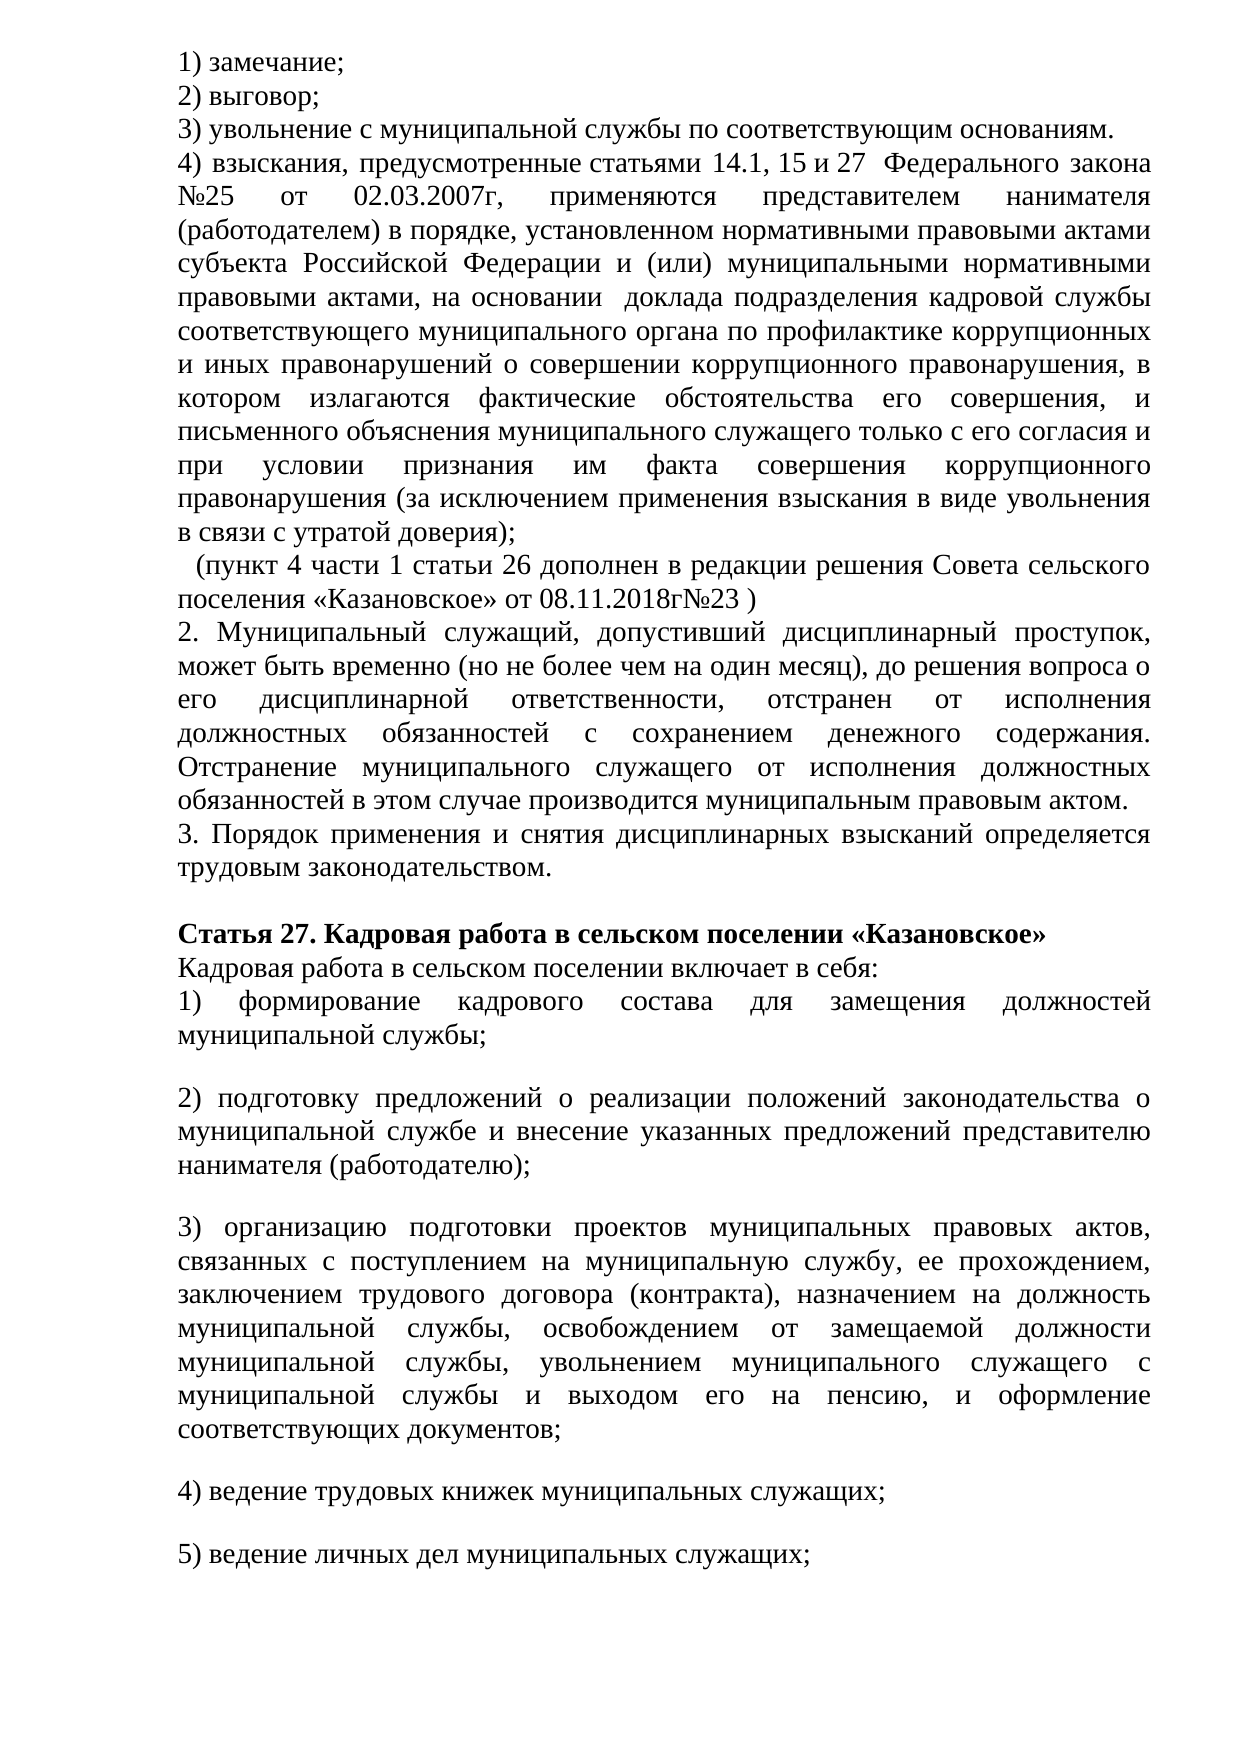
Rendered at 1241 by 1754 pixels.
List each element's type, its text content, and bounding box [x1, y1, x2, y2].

text 5) ведение личных дел муниципальных служащих; [177, 1536, 1152, 1570]
text 4) ведение трудовых книжек муниципальных служащих; [177, 1473, 1152, 1507]
text 2) подготовку предложений о реализации положений законодательства о муниципальной службе и внесение указанных предложений представителю нанимателя (работодателю); [177, 1080, 1152, 1180]
text 1) формирование кадрового состава для замещения должностей муниципальной службы; [177, 983, 1152, 1051]
text (пункт 4 части 1 статьи 26 дополнен в редакции решения Совета сельского поселения «Казановское» от 08.11.2018г№23 ) [177, 547, 1152, 614]
text 2. Муниципальный служащий, допустивший дисциплинарный проступок, может быть временно (но не более чем на один месяц), до решения вопроса о его дисциплинарной ответственности, отстранен от исполнения должностных обязанностей с сохранением денежного содержания. Отстранение муниципального служащего от исполнения должностных обязанностей в этом случае производится муниципальным правовым актом. [177, 614, 1152, 816]
text 3. Порядок применения и снятия дисциплинарных взысканий определяется трудовым законодательством. [177, 816, 1152, 883]
text 3) увольнение с муниципальной службы по соответствующим основаниям. [177, 111, 1152, 145]
text Кадровая работа в сельском поселении включает в себя: [177, 950, 1152, 983]
text Статья 27. Кадровая работа в сельском поселении «Казановское» [177, 916, 1152, 950]
text 1) замечание; [177, 44, 1152, 78]
text 2) выговор; [177, 78, 1152, 111]
text 3) организацию подготовки проектов муниципальных правовых актов, связанных с поступлением на муниципальную службу, ее прохождением, заключением трудового договора (контракта), назначением на должность муниципальной службы, освобождением от замещаемой должности муниципальной службы, увольнением муниципального служащего с муниципальной службы и выходом его на пенсию, и оформление соответствующих документов; [177, 1209, 1152, 1444]
text 4) взыскания, предусмотренные статьями 14.1, 15 и 27 Федерального закона №25 от 02.03.2007г, применяются представителем нанимателя (работодателем) в порядке, установленном нормативными правовыми актами субъекта Российской Федерации и (или) муниципальными нормативными правовыми актами, на основании доклада подразделения кадровой службы соответствующего муниципального органа по профилактике коррупционных и иных правонарушений о совершении коррупционного правонарушения, в котором излагаются фактические обстоятельства его совершения, и письменного объяснения муниципального служащего только с его согласия и при условии признания им факта совершения коррупционного правонарушения (за исключением применения взыскания в виде увольнения в связи с утратой доверия); [177, 279, 1152, 547]
